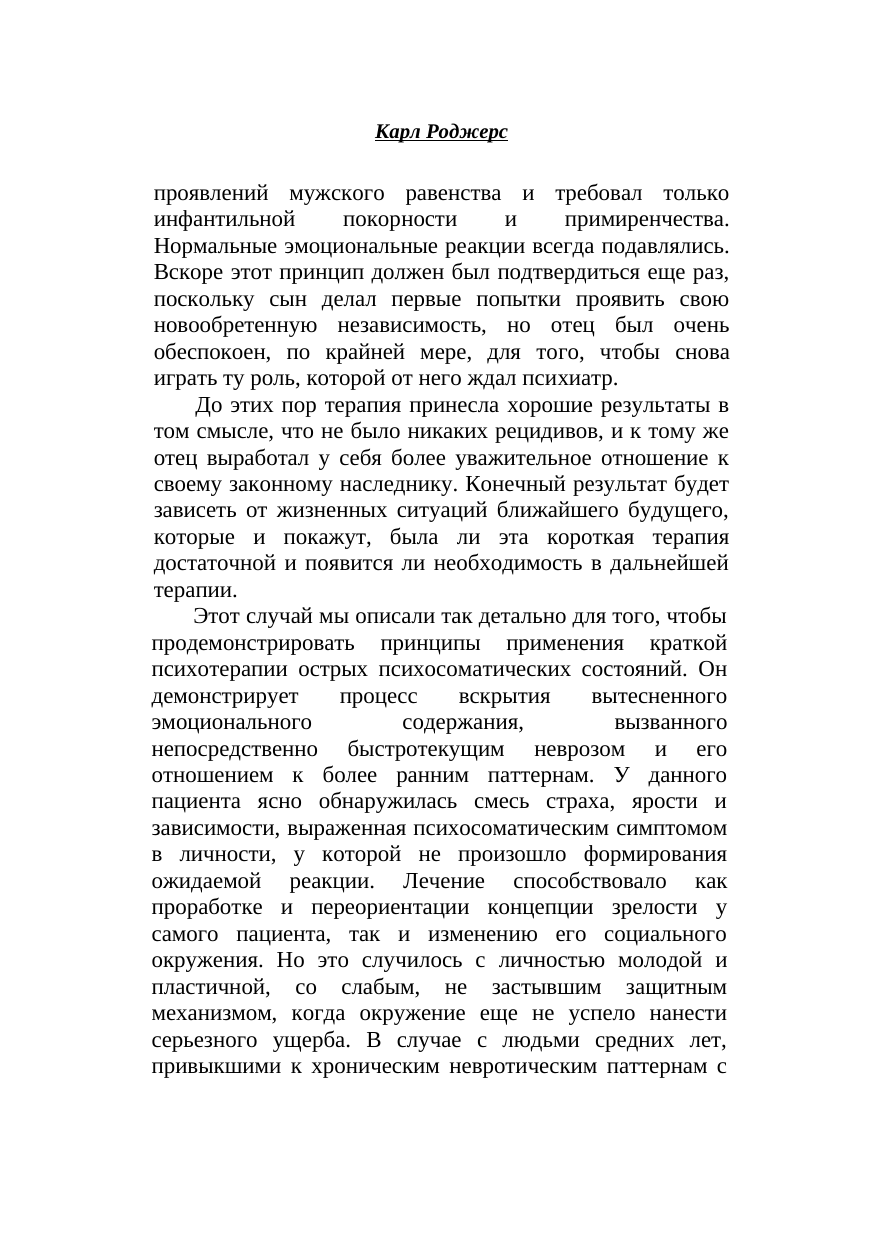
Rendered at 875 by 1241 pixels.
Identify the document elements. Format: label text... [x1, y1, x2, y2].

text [153, 179, 730, 391]
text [151, 603, 728, 1079]
text До этих пор терапия принесла хорошие результаты в том смысле, что не было никаких рецидивов, и к тому же отец выработал у себя более уважительное отношение к своему законному наследнику. Конечный результат будет зависеть от жизненных ситуаций ближайшего будущего, которые и покажут, была ли эта короткая терапия достаточной и появится ли необходимость в дальнейшей терапии. [153, 391, 730, 603]
